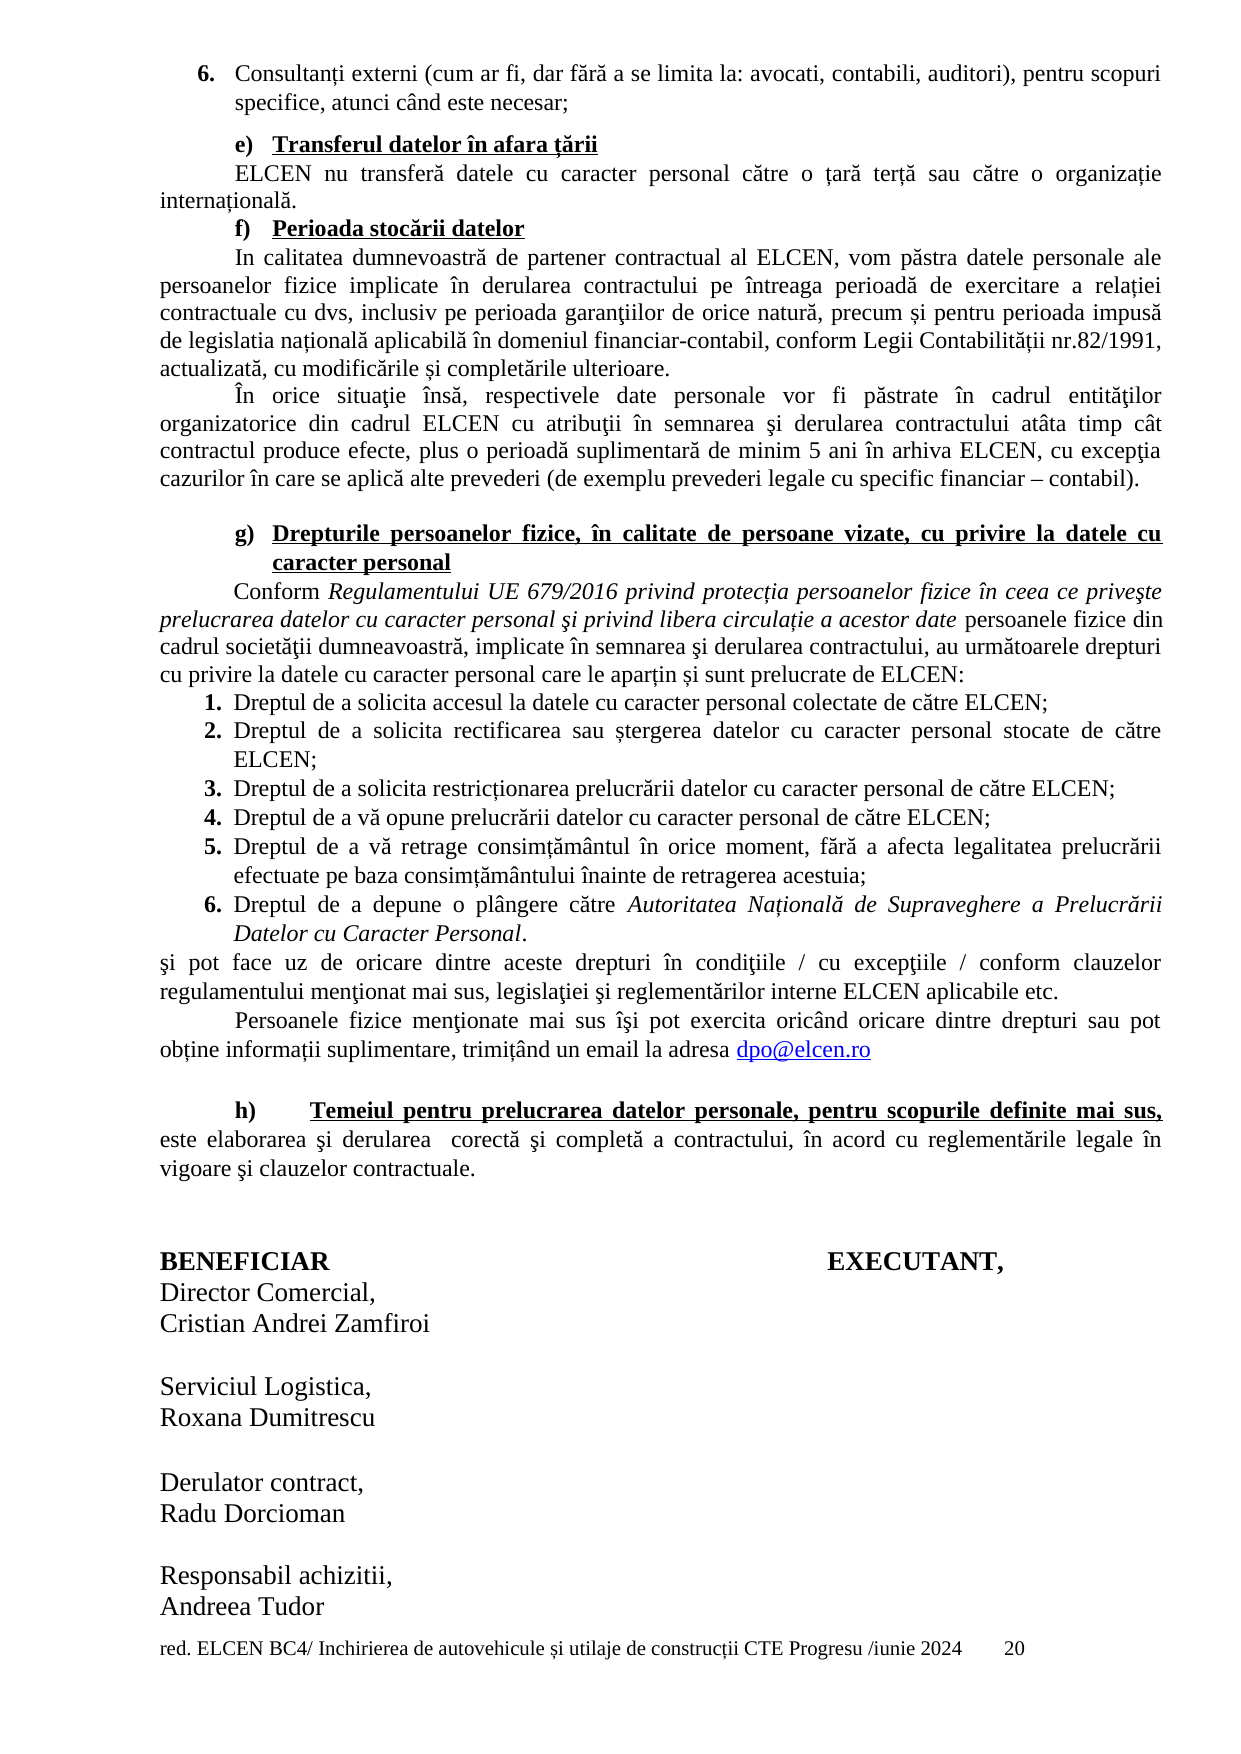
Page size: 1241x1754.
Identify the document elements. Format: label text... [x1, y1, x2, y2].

list Dreptul de a solicita restricționarea prelucrării datelor cu caracter personal de către ELCEN; [204, 774, 1163, 802]
list Dreptul de a solicita rectificarea sau ștergerea datelor cu caracter personal stocate de către ELCEN; [204, 717, 1163, 773]
text Director Comercial, [159, 1276, 1163, 1308]
list Dreptul de a vă opune prelucrării datelor cu caracter personal de către ELCEN; [204, 803, 1163, 831]
list Temeiul pentru prelucrarea datelor personale, pentru scopurile definite mai sus, este elaborarea şi derularea corectă şi completă a contractului, în acord cu reglementările legale în vigoare şi clauzelor contractuale. [159, 1096, 1163, 1182]
list Transferul datelor în afara țării [234, 130, 1163, 157]
text Serviciul Logistica, [159, 1370, 1163, 1401]
text Derulator contract, [159, 1466, 1163, 1497]
list Dreptul de a depune o plângere către Autoritatea Națională de Supraveghere a Prelucrării Datelor cu Caracter Personal. [204, 890, 1163, 947]
text Conform Regulamentului UE 679/2016 privind protecția persoanelor fizice în ceea ce priveşte prelucrarea datelor cu caracter personal şi privind libera circulație a acestor date persoanele fizice din cadrul societăţii dumneavoastră, implicate în semnarea şi derularea contractului, au următoarele drepturi cu privire la datele cu caracter personal care le aparțin și sunt prelucrate de ELCEN: [159, 577, 1163, 688]
text Roxana Dumitrescu [159, 1401, 1163, 1432]
text Radu Dorcioman [159, 1497, 1163, 1528]
text Responsabil achizitii, [159, 1559, 1163, 1590]
text Persoanele fizice menţionate mai sus îşi pot exercita oricând oricare dintre drepturi sau pot obține informații suplimentare, trimițând un email la adresa dpo@elcen.ro [159, 1006, 1163, 1063]
list Dreptul de a solicita accesul la datele cu caracter personal colectate de către ELCEN; [204, 688, 1163, 715]
text Cristian Andrei Zamfiroi [159, 1308, 1163, 1339]
list Consultanți externi (cum ar fi, dar fără a se limita la: avocati, contabili, auditori), pentru scopuri specifice, atunci când este necesar; [197, 59, 1163, 116]
list Drepturile persoanelor fizice, în calitate de persoane vizate, cu privire la datele cu caracter personal [234, 519, 1163, 576]
text Andreea Tudor [159, 1590, 1163, 1621]
list Perioada stocării datelor [234, 214, 1163, 242]
list Dreptul de a vă retrage consimțământul în orice moment, fără a afecta legalitatea prelucrării efectuate pe baza consimțământului înainte de retragerea acestuia; [204, 832, 1163, 889]
list şi pot face uz de oricare dintre aceste drepturi în condiţiile / cu excepţiile / conform clauzelor regulamentului menţionat mai sus, legislaţiei şi reglementărilor interne ELCEN aplicabile etc. [159, 948, 1163, 1005]
text In calitatea dumnevoastră de partener contractual al ELCEN, vom păstra datele personale ale persoanelor fizice implicate în derularea contractului pe întreaga perioadă de exercitare a relației contractuale cu dvs, inclusiv pe perioada garanţiilor de orice natură, precum și pentru perioada impusă de legislatia națională aplicabilă în domeniul financiar-contabil, conform Legii Contabilității nr.82/1991, actualizată, cu modificările și completările ulterioare. [159, 243, 1163, 381]
text În orice situaţie însă, respectivele date personale vor fi păstrate în cadrul entităţilor organizatorice din cadrul ELCEN cu atribuţii în semnarea şi derularea contractului atâta timp cât contractul produce efecte, plus o perioadă suplimentară de minim 5 ani în arhiva ELCEN, cu excepţia cazurilor în care se aplică alte prevederi (de exemplu prevederi legale cu specific financiar – contabil). [159, 381, 1163, 492]
text BENEFICIAR EXECUTANT, [159, 1245, 1163, 1276]
text ELCEN nu transferă datele cu caracter personal către o țară terță sau către o organizație internațională. [159, 159, 1163, 214]
